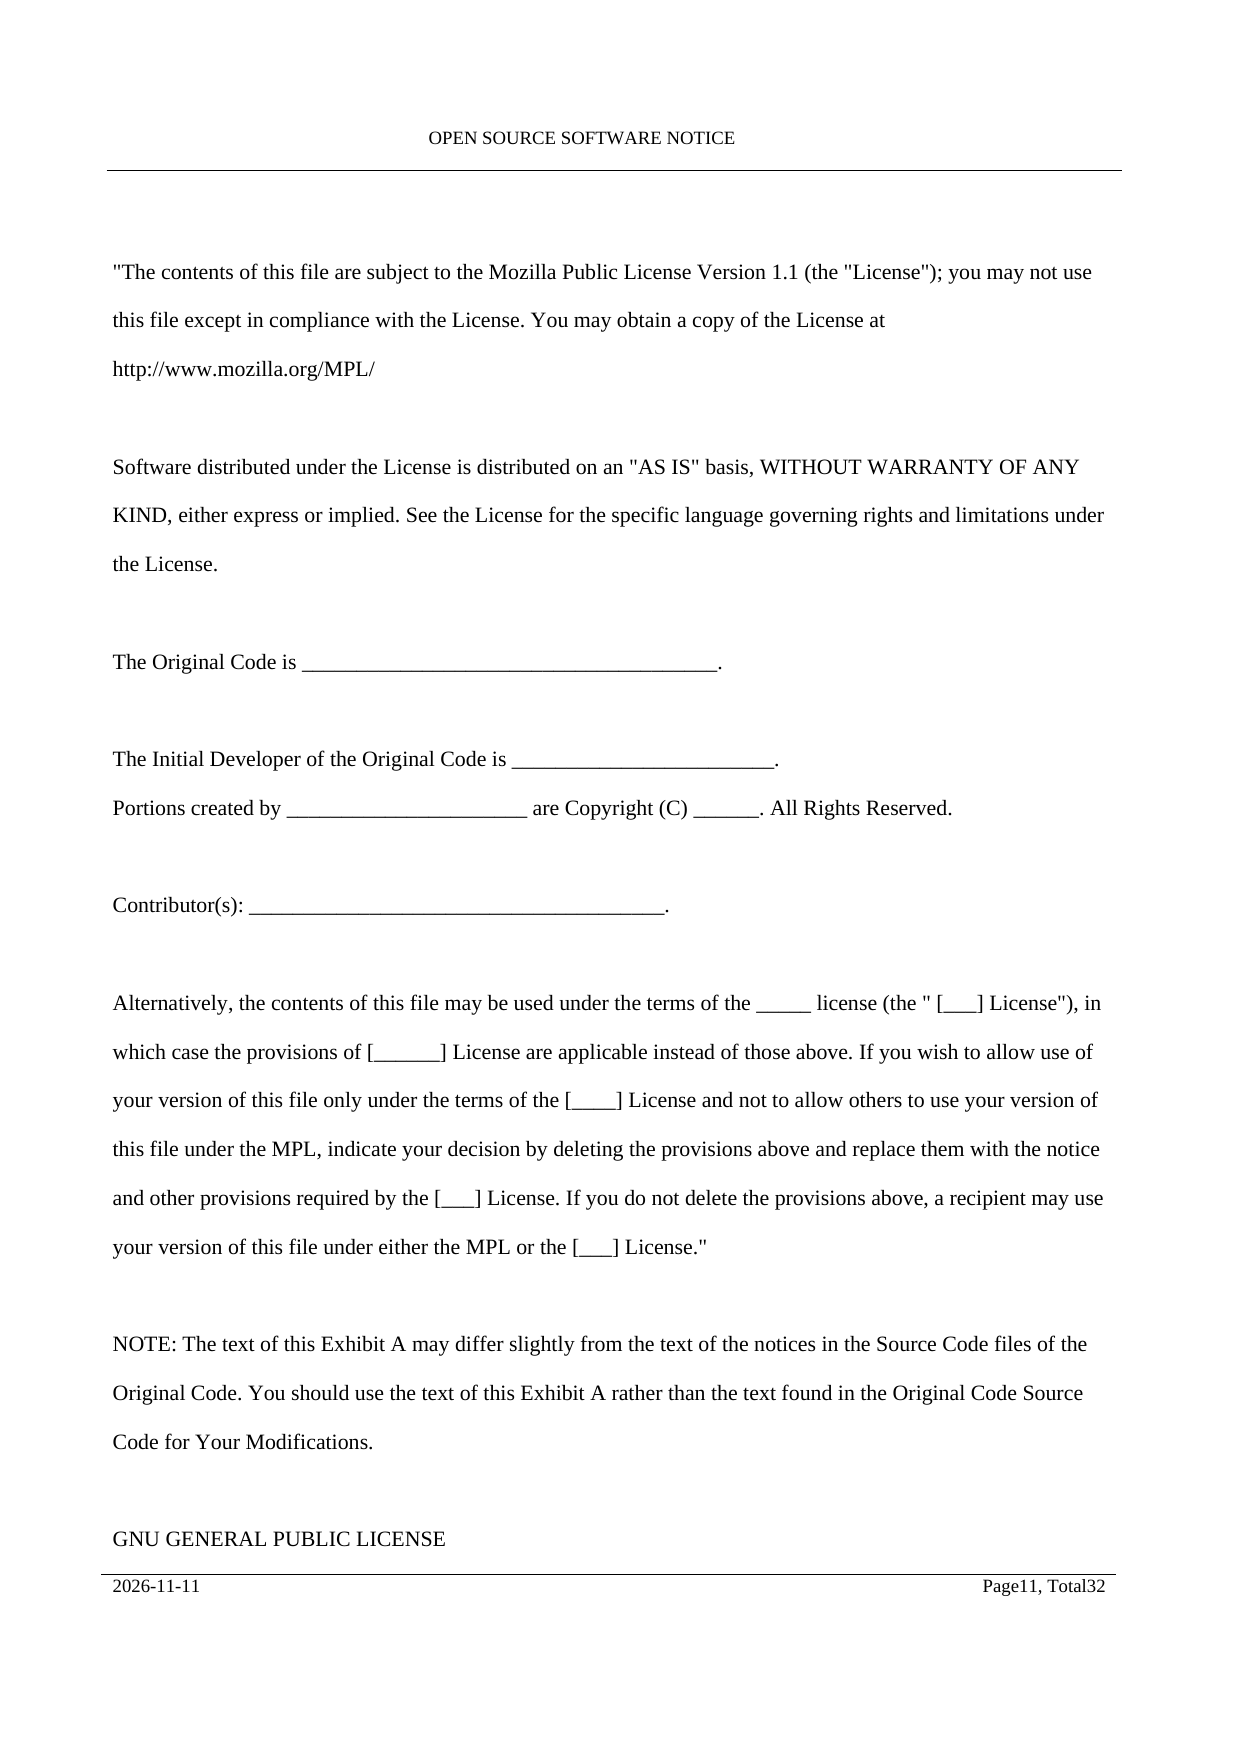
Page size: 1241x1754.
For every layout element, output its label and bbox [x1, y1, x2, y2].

text [112, 206, 1128, 1555]
